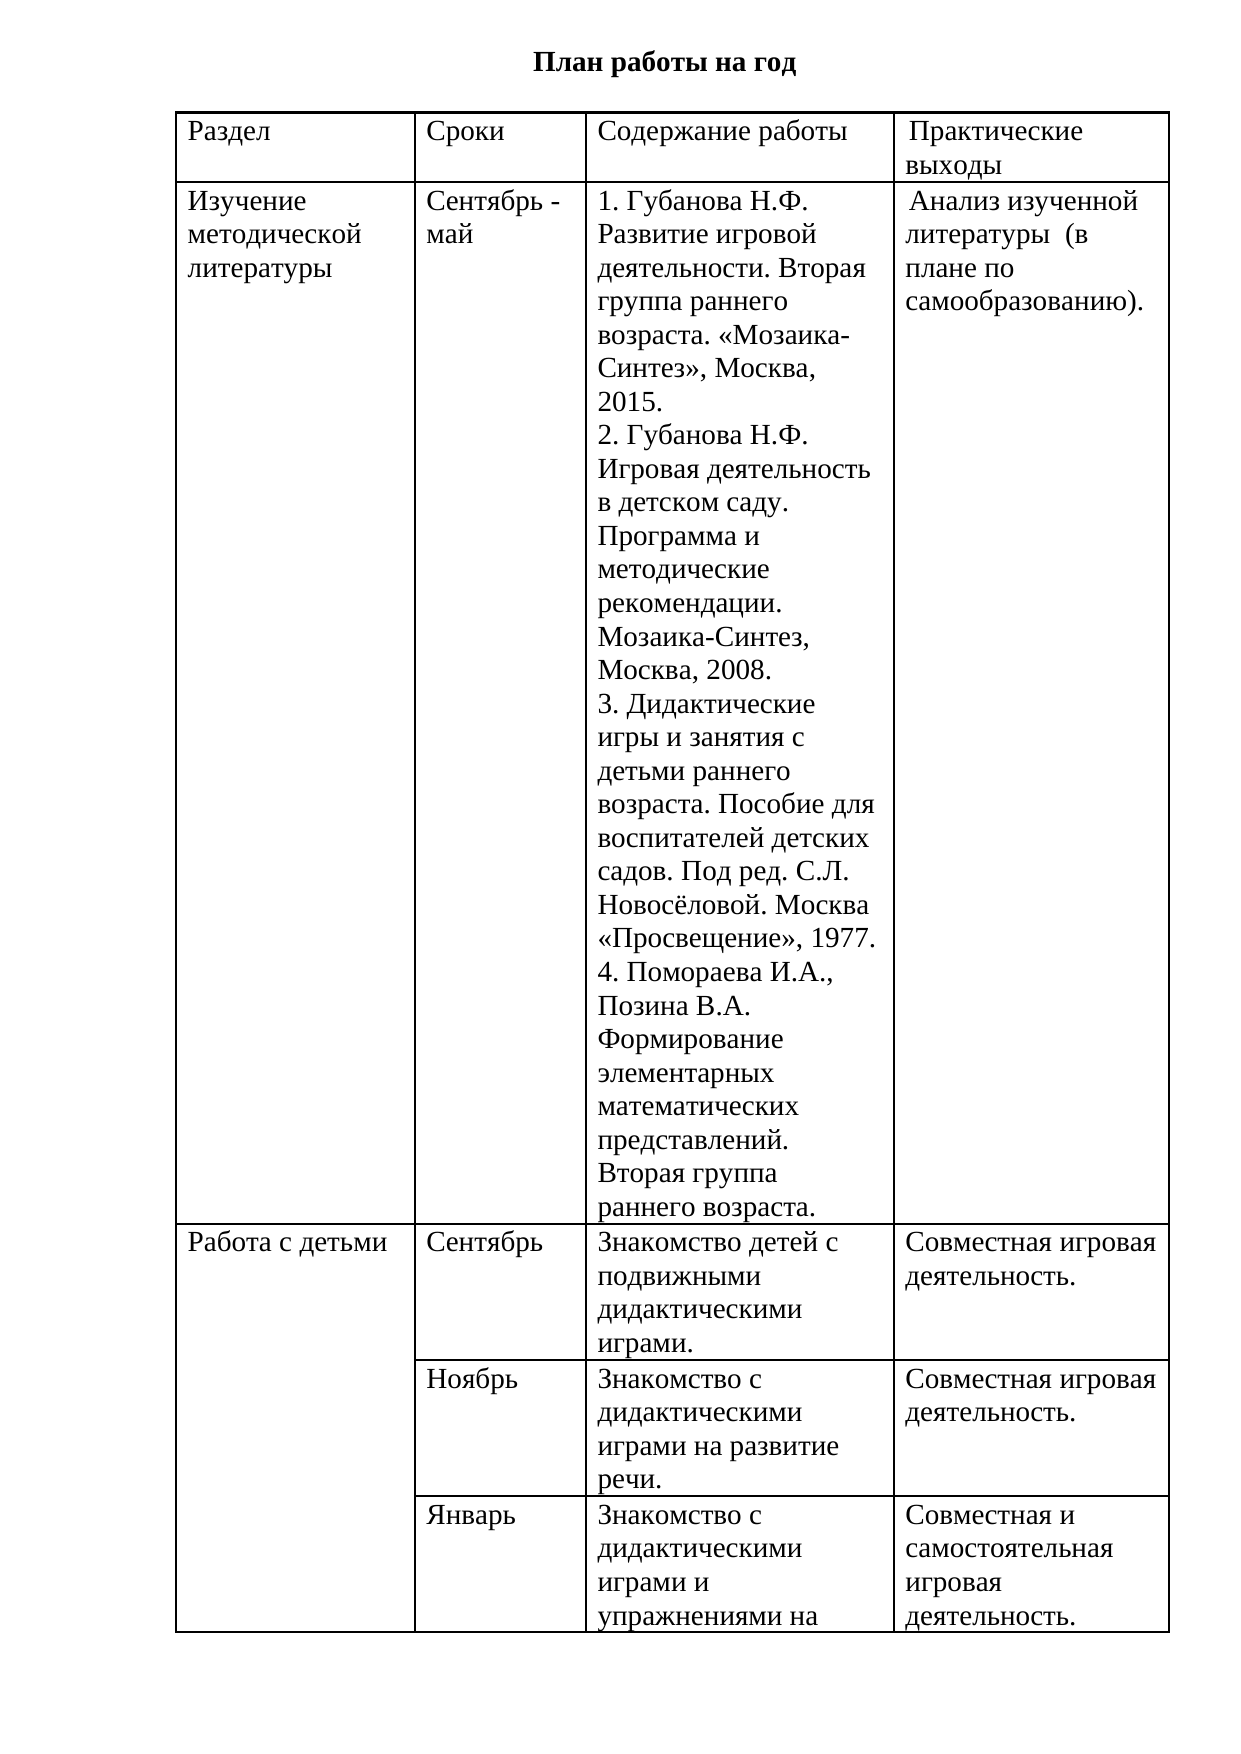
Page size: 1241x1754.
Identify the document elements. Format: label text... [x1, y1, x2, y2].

table_header Практические выходы [895, 114, 1168, 181]
table_header Содержание работы [587, 114, 893, 181]
table_cell Сентябрь [416, 1225, 585, 1359]
table_cell Совместная игровая деятельность. [895, 1361, 1168, 1495]
table_header Сроки [416, 114, 585, 181]
table_cell Работа с детьми [177, 1225, 414, 1631]
table_cell Знакомство детей с подвижными дидактическими играми. [587, 1225, 893, 1359]
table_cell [895, 1497, 1168, 1631]
text План работы на год [177, 44, 1152, 78]
table_cell Анализ изученной литературы (в плане по самообразованию). [895, 183, 1168, 1222]
table_cell Ноябрь [416, 1361, 585, 1495]
table_header Раздел [177, 114, 414, 181]
table_cell Совместная игровая деятельность. [895, 1225, 1168, 1359]
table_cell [587, 1497, 893, 1631]
table_cell Знакомство с дидактическими играми на развитие речи. [587, 1361, 893, 1495]
table_cell Сентябрь - май [416, 183, 585, 1222]
table_cell 1. Губанова Н.Ф. Развитие игровой деятельности. Вторая группа раннего возраста. «Мозаика-Синтез», Москва, 2015. 2. Губанова Н.Ф. Игровая деятельность в детском саду. Программа и методические рекомендации. Мозаика-Синтез, Москва, 2008. 3. Дидактические игры и занятия с детьми раннего возраста. Пособие для воспитателей детских садов. Под ред. С.Л. Новосёловой. Москва «Просвещение», 1977. 4. Помораева И.А., Позина В.А. Формирование элементарных математических представлений. Вторая группа раннего возраста. [587, 183, 893, 1222]
table_cell Изучение методической литературы [177, 183, 414, 1222]
table_cell Январь [416, 1497, 585, 1631]
